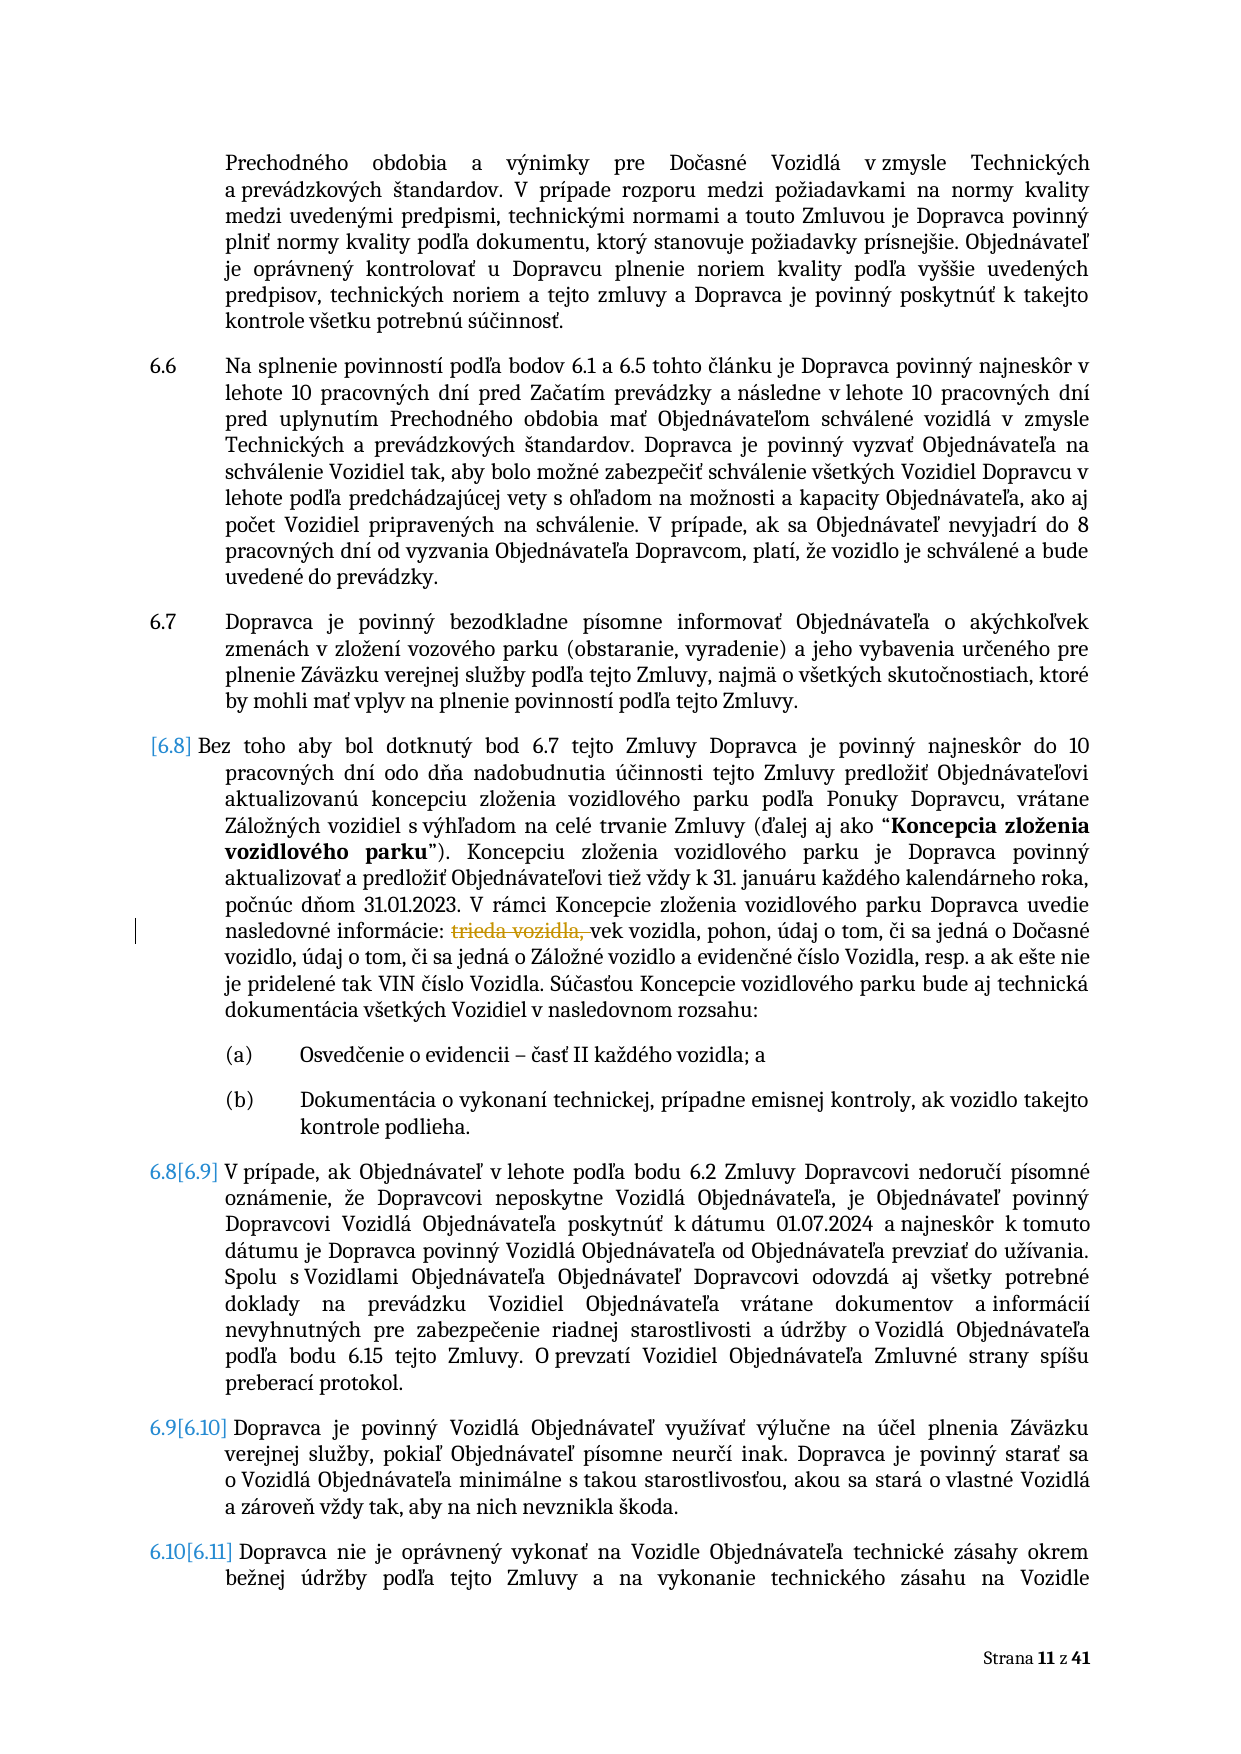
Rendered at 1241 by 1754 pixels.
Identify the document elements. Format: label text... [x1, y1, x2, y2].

subtitle Dokumentácia o vykonaní technickej, prípadne emisnej kontroly, ak vozidlo takejto kontrole podlieha. [225, 1087, 1090, 1140]
subtitle Bez toho aby bol dotknutý bod 6.7 tejto Zmluvy Dopravca je povinný najneskôr do 10 pracovných dní odo dňa nadobudnutia účinnosti tejto Zmluvy predložiť Objednávateľovi aktualizovanú koncepciu zloženia vozidlového parku podľa Ponuky Dopravcu, vrátane Záložných vozidiel s výhľadom na celé trvanie Zmluvy (ďalej aj ako “Koncepcia zloženia vozidlového parku”). Koncepciu zloženia vozidlového parku je Dopravca povinný aktualizovať a predložiť Objednávateľovi tiež vždy k 31. januáru každého kalendárneho roka, počnúc dňom 31.01.2023. V rámci Koncepcie zloženia vozidlového parku Dopravca uvedie nasledovné informácie: vek vozidla, pohon, údaj o tom, či sa jedná o Dočasné vozidlo, údaj o tom, či sa jedná o Záložné vozidlo a evidenčné číslo Vozidla, resp. a ak ešte nie je pridelené tak VIN číslo Vozidla. Súčasťou Koncepcie vozidlového parku bude aj technická dokumentácia všetkých Vozidiel v nasledovnom rozsahu: [150, 733, 1090, 1023]
subtitle V prípade, ak Objednávateľ v lehote podľa bodu 6.2 Zmluvy Dopravcovi nedoručí písomné oznámenie, že Dopravcovi neposkytne Vozidlá Objednávateľa, je Objednávateľ povinný Dopravcovi Vozidlá Objednávateľa poskytnúť k dátumu 01.07.2024 a najneskôr k tomuto dátumu je Dopravca povinný Vozidlá Objednávateľa od Objednávateľa prevziať do užívania. Spolu s Vozidlami Objednávateľa Objednávateľ Dopravcovi odovzdá aj všetky potrebné doklady na prevádzku Vozidiel Objednávateľa vrátane dokumentov a informácií nevyhnutných pre zabezpečenie riadnej starostlivosti a údržby o Vozidlá Objednávateľa podľa bodu 6.15 tejto Zmluvy. O prevzatí Vozidiel Objednávateľa Zmluvné strany spíšu preberací protokol. [150, 1158, 1090, 1396]
subtitle Na splnenie povinností podľa bodov 6.1 a 6.5 tohto článku je Dopravca povinný najneskôr v lehote 10 pracovných dní pred Začatím prevádzky a následne v lehote 10 pracovných dní pred uplynutím Prechodného obdobia mať Objednávateľom schválené vozidlá v zmysle Technických a prevádzkových štandardov. Dopravca je povinný vyzvať Objednávateľa na schválenie Vozidiel tak, aby bolo možné zabezpečiť schválenie všetkých Vozidiel Dopravcu v lehote podľa predchádzajúcej vety s ohľadom na možnosti a kapacity Objednávateľa, ako aj počet Vozidiel pripravených na schválenie. V prípade, ak sa Objednávateľ nevyjadrí do 8 pracovných dní od vyzvania Objednávateľa Dopravcom, platí, že vozidlo je schválené a bude uvedené do prevádzky. [150, 353, 1090, 590]
subtitle Osvedčenie o evidencii – časť II každého vozidla; a [225, 1042, 1090, 1068]
subtitle Dopravca je povinný bezodkladne písomne informovať Objednávateľa o akýchkoľvek zmenách v zložení vozového parku (obstaranie, vyradenie) a jeho vybavenia určeného pre plnenie Záväzku verejnej služby podľa tejto Zmluvy, najmä o všetkých skutočnostiach, ktoré by mohli mať vplyv na plnenie povinností podľa tejto Zmluvy. [150, 609, 1090, 714]
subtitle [150, 1539, 1090, 1591]
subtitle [150, 150, 1090, 334]
subtitle Dopravca je povinný Vozidlá Objednávateľ využívať výlučne na účel plnenia Záväzku verejnej služby, pokiaľ Objednávateľ písomne neurčí inak. Dopravca je povinný starať sa o Vozidlá Objednávateľa minimálne s takou starostlivosťou, akou sa stará o vlastné Vozidlá a zároveň vždy tak, aby na nich nevznikla škoda. [150, 1414, 1090, 1520]
